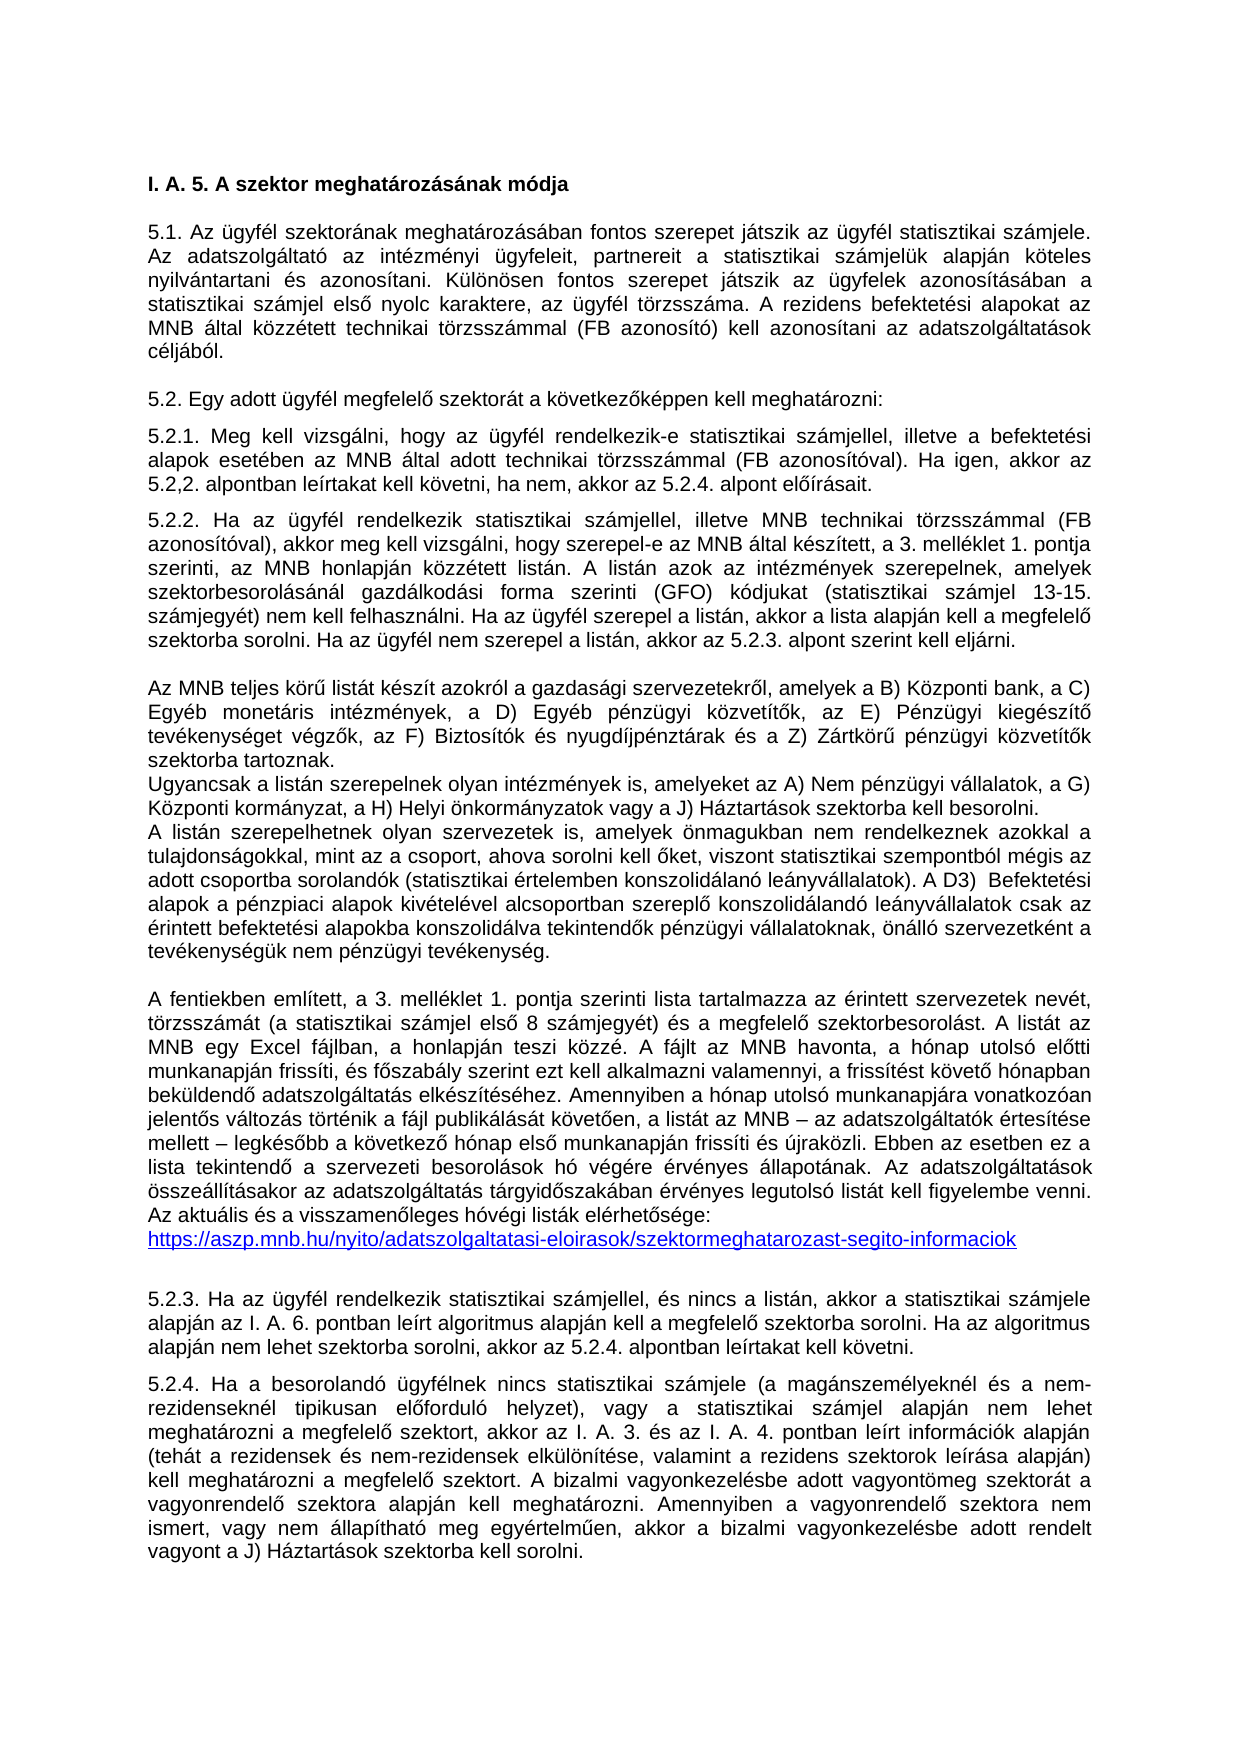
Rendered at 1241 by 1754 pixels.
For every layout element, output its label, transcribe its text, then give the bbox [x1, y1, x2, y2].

text 5.2.2. Ha az ügyfél rendelkezik statisztikai számjellel, illetve MNB technikai törzsszámmal (FB azonosítóval), akkor meg kell vizsgálni, hogy szerepel-e az MNB által készített, a 3. melléklet 1. pontja szerinti, az MNB honlapján közzétett listán. A listán azok az intézmények szerepelnek, amelyek szektorbesorolásánál gazdálkodási forma szerinti (GFO) kódjukat (statisztikai számjel 13-15. számjegyét) nem kell felhasználni. Ha az ügyfél szerepel a listán, akkor a lista alapján kell a megfelelő szektorba sorolni. Ha az ügyfél nem szerepel a listán, akkor az 5.2.3. alpont szerint kell eljárni. [148, 508, 1093, 652]
text 5.2. Egy adott ügyfél megfelelő szektorát a következőképpen kell meghatározni: [148, 387, 1093, 411]
text 5.2.1. Meg kell vizsgálni, hogy az ügyfél rendelkezik-e statisztikai számjellel, illetve a befektetési alapok esetében az MNB által adott technikai törzsszámmal (FB azonosítóval). Ha igen, akkor az 5.2,2. alpontban leírtakat kell követni, ha nem, akkor az 5.2.4. alpont előírásait. [148, 424, 1093, 496]
text 5.2.3. Ha az ügyfél rendelkezik statisztikai számjellel, és nincs a listán, akkor a statisztikai számjele alapján az I. A. 6. pontban leírt algoritmus alapján kell a megfelelő szektorba sorolni. Ha az algoritmus alapján nem lehet szektorba sorolni, akkor az 5.2.4. alpontban leírtakat kell követni. [148, 1287, 1093, 1359]
text Az MNB teljes körű listát készít azokról a gazdasági szervezetekről, amelyek a B) Központi bank, a C) Egyéb monetáris intézmények, a D) Egyéb pénzügyi közvetítők, az E) Pénzügyi kiegészítő tevékenységet végzők, az F) Biztosítók és nyugdíjpénztárak és a Z) Zártkörű pénzügyi közvetítők szektorba tartoznak. [148, 676, 1093, 772]
text Ugyancsak a listán szerepelnek olyan intézmények is, amelyeket az A) Nem pénzügyi vállalatok, a G) Központi kormányzat, a H) Helyi önkormányzatok vagy a J) Háztartások szektorba kell besorolni. [148, 772, 1093, 819]
text I. A. 5. A szektor meghatározásának módja [148, 172, 1093, 196]
text A fentiekben említett, a 3. melléklet 1. pontja szerinti lista tartalmazza az érintett szervezetek nevét, törzsszámát (a statisztikai számjel első 8 számjegyét) és a megfelelő szektorbesorolást. A listát az MNB egy Excel fájlban, a honlapján teszi közzé. A fájlt az MNB havonta, a hónap utolsó előtti munkanapján frissíti, és főszabály szerint ezt kell alkalmazni valamennyi, a frissítést követő hónapban beküldendő adatszolgáltatás elkészítéséhez. Amennyiben a hónap utolsó munkanapjára vonatkozóan jelentős változás történik a fájl publikálását követően, a listát az MNB – az adatszolgáltatók értesítése mellett – legkésőbb a következő hónap első munkanapján frissíti és újraközli. Ebben az esetben ez a lista tekintendő a szervezeti besorolások hó végére érvényes állapotának. Az adatszolgáltatások összeállításakor az adatszolgáltatás tárgyidőszakában érvényes legutolsó listát kell figyelembe venni. Az aktuális és a visszamenőleges hóvégi listák elérhetősége: [148, 987, 1093, 1227]
text A listán szerepelhetnek olyan szervezetek is, amelyek önmagukban nem rendelkeznek azokkal a tulajdonságokkal, mint az a csoport, ahova sorolni kell őket, viszont statisztikai szempontból mégis az adott csoportba sorolandók (statisztikai értelemben konszolidálanó leányvállalatok). A D3) Befektetési alapok a pénzpiaci alapok kivételével alcsoportban szereplő konszolidálandó leányvállalatok csak az érintett befektetési alapokba konszolidálva tekintendők pénzügyi vállalatoknak, önálló szervezetként a tevékenységük nem pénzügyi tevékenység. [148, 819, 1093, 963]
text https://aszp.mnb.hu/nyito/adatszolgaltatasi-eloirasok/szektormeghatarozast-segito-informaciok [148, 1227, 1093, 1251]
text 5.1. Az ügyfél szektorának meghatározásában fontos szerepet játszik az ügyfél statisztikai számjele. Az adatszolgáltató az intézményi ügyfeleit, partnereit a statisztikai számjelük alapján köteles nyilvántartani és azonosítani. Különösen fontos szerepet játszik az ügyfelek azonosításában a statisztikai számjel első nyolc karaktere, az ügyfél törzsszáma. A rezidens befektetési alapokat az MNB által közzétett technikai törzsszámmal (FB azonosító) kell azonosítani az adatszolgáltatások céljából. [148, 219, 1093, 363]
text 5.2.4. Ha a besorolandó ügyfélnek nincs statisztikai számjele (a magánszemélyeknél és a nem-rezidenseknél tipikusan előforduló helyzet), vagy a statisztikai számjel alapján nem lehet meghatározni a megfelelő szektort, akkor az I. A. 3. és az I. A. 4. pontban leírt információk alapján (tehát a rezidensek és nem-rezidensek elkülönítése, valamint a rezidens szektorok leírása alapján) kell meghatározni a megfelelő szektort. A bizalmi vagyonkezelésbe adott vagyontömeg szektorát a vagyonrendelő szektora alapján kell meghatározni. Amennyiben a vagyonrendelő szektora nem ismert, vagy nem állapítható meg egyértelműen, akkor a bizalmi vagyonkezelésbe adott rendelt vagyont a J) Háztartások szektorba kell sorolni. [148, 1372, 1093, 1563]
